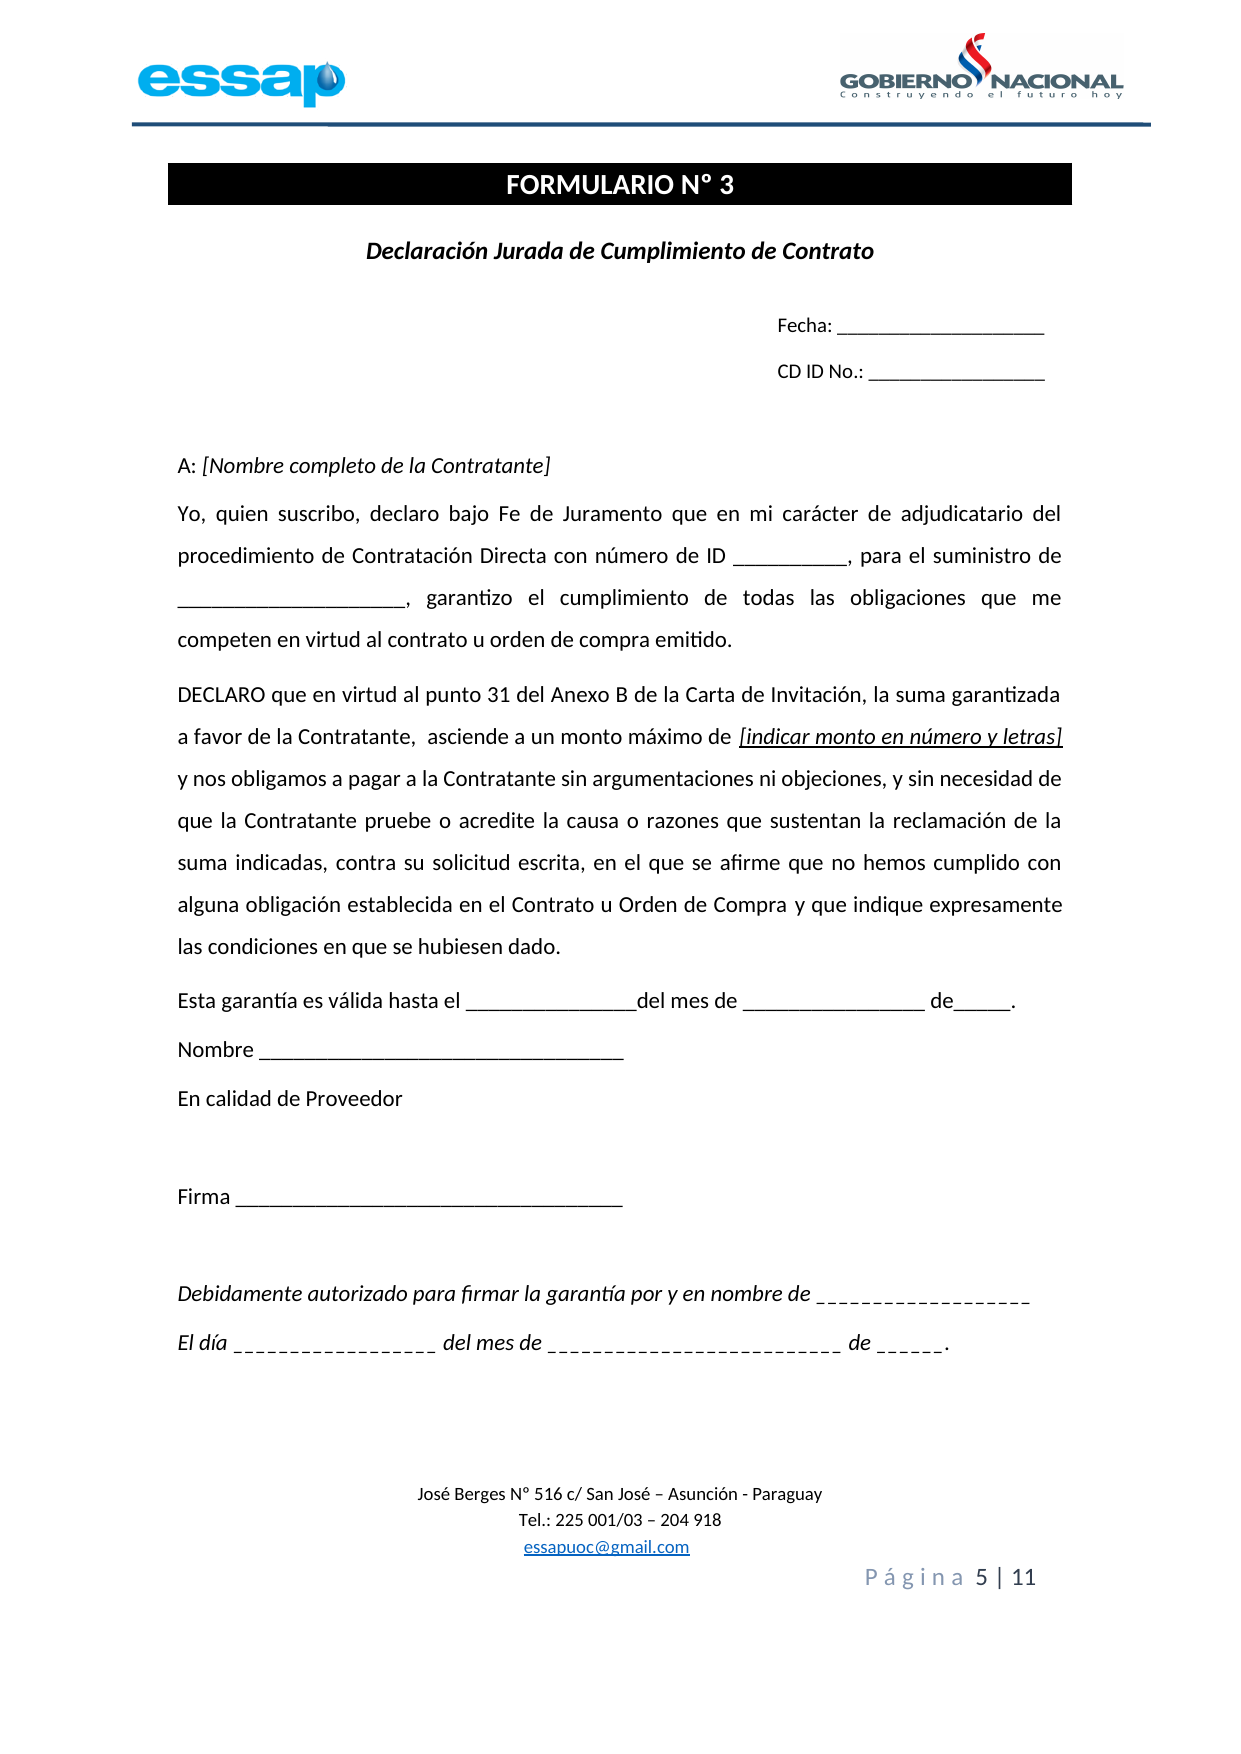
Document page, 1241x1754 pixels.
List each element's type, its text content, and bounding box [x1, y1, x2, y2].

text Debidamente autorizado para firmar la garantía por y en nombre de ___________________ [177, 1279, 1063, 1307]
text DECLARO que en virtud al punto 31 del Anexo B de la Carta de Invitación, la suma garantizada a favor de la Contratante, asciende a un monto máximo de [indicar monto en número y letras] y nos obligamos a pagar a la Contratante sin argumentaciones ni objeciones, y sin necesidad de que la Contratante pruebe o acredite la causa o razones que sustentan la reclamación de la suma indicadas, contra su solicitud escrita, en el que se afirme que no hemos cumplido con alguna obligación establecida en el Contrato u Orden de Compra y que indique expresamente las condiciones en que se hubiesen dado. [177, 680, 1063, 960]
text Firma __________________________________ [177, 1182, 1063, 1210]
text En calidad de Proveedor [177, 1084, 1063, 1112]
picture [135, 58, 347, 110]
text Fecha: ____________________ [702, 312, 1063, 337]
text CD ID No.: _________________ [777, 358, 1063, 384]
text Esta garantía es válida hasta el _______________del mes de ________________ de_____. [177, 986, 1063, 1014]
picture [840, 33, 1124, 99]
text A: [Nombre completo de la Contratante] [177, 451, 1063, 479]
text El día __________________ del mes de __________________________ de ______. [177, 1328, 1063, 1356]
text Yo, quien suscribo, declaro bajo Fe de Juramento que en mi carácter de adjudicatario del procedimiento de Contratación Directa con número de ID __________, para el suministro de ____________________, garantizo el cumplimiento de todas las obligaciones que me competen en virtud al contrato u orden de compra emitido. [177, 499, 1063, 653]
text FORMULARIO Nº 3 [169, 164, 1071, 204]
text Declaración Jurada de Cumplimiento de Contrato [177, 235, 1063, 266]
text Nombre ________________________________ [177, 1035, 1063, 1063]
